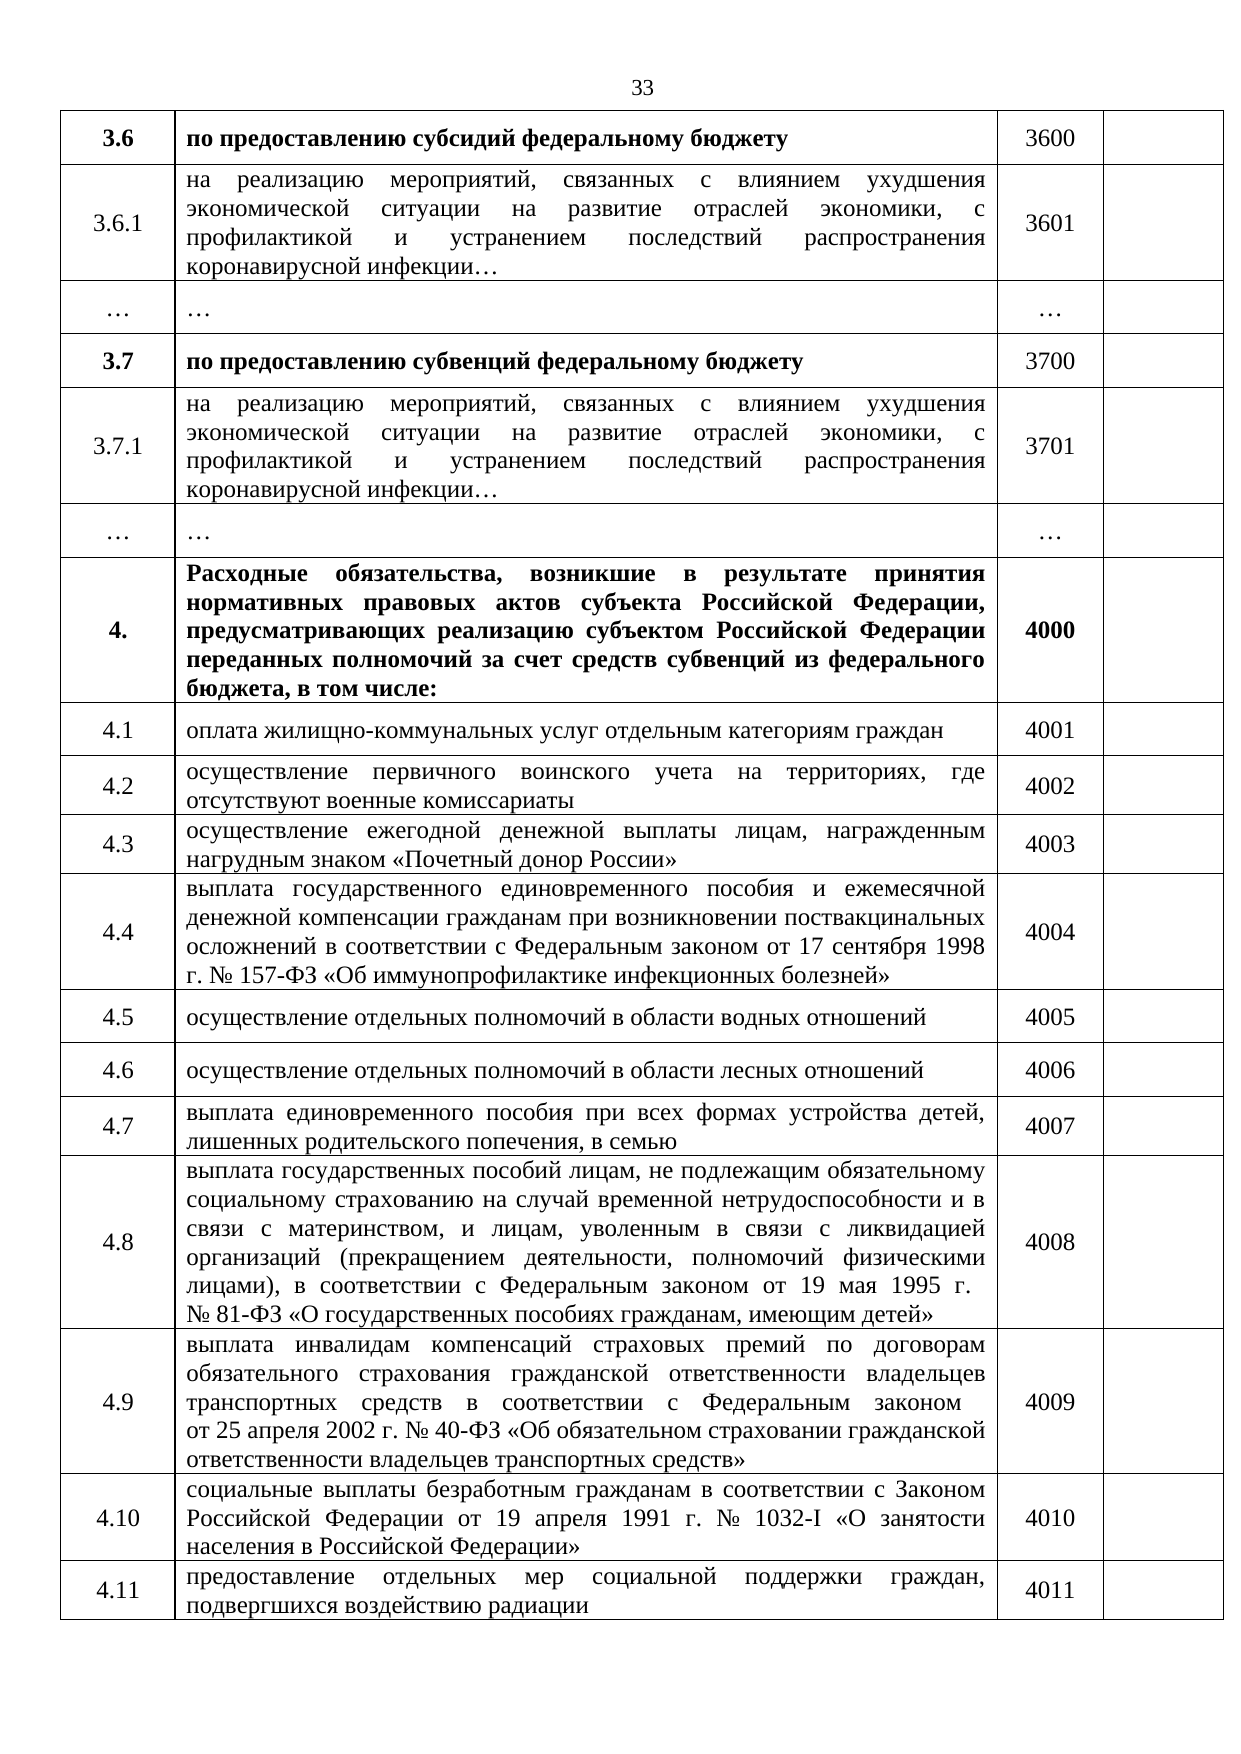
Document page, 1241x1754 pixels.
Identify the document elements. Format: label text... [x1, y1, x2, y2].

table_cell [1104, 388, 1223, 503]
table_cell оплата жилищно-коммунальных услуг отдельным категориям граждан [176, 703, 997, 755]
table_cell по предоставлению субвенций федеральному бюджету [176, 334, 997, 387]
table_cell предоставление отдельных мер социальной поддержки граждан, подвергшихся воздействию радиации [176, 1561, 997, 1619]
table_cell 4003 [998, 815, 1103, 872]
table_cell [1104, 990, 1223, 1042]
table_cell 4.11 [61, 1561, 174, 1619]
table_cell [1104, 1561, 1223, 1619]
table_cell осуществление отдельных полномочий в области лесных отношений [176, 1043, 997, 1096]
table_cell 3.7 [61, 334, 174, 387]
table_cell 4.10 [61, 1474, 174, 1560]
table_cell 4.3 [61, 815, 174, 872]
table_cell [1104, 1156, 1223, 1328]
table_cell 3700 [998, 334, 1103, 387]
table_cell 4.7 [61, 1097, 174, 1154]
table_cell по предоставлению субсидий федеральному бюджету [176, 111, 997, 163]
table_cell [1104, 111, 1223, 163]
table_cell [176, 165, 997, 279]
table_cell Расходные обязательства, возникшие в результате принятия нормативных правовых актов субъекта Российской Федерации, предусматривающих реализацию субъектом Российской Федерации переданных полномочий за счет средств субвенций из федерального бюджета, в том числе: [176, 558, 997, 702]
table_cell 4006 [998, 1043, 1103, 1096]
table_cell 4004 [998, 874, 1103, 988]
table_cell 4000 [998, 558, 1103, 702]
table_cell социальные выплаты безработным гражданам в соответствии с Законом Российской Федерации от 19 апреля 1991 г. № 1032-I «О занятости населения в Российской Федерации» [176, 1474, 997, 1560]
table_cell 4.2 [61, 756, 174, 814]
table_cell [1104, 504, 1223, 557]
table_cell … [998, 504, 1103, 557]
table_cell 3.6 [61, 111, 174, 163]
table_cell [1104, 703, 1223, 755]
table_cell выплата инвалидам компенсаций страховых премий по договорам обязательного страхования гражданской ответственности владельцев транспортных средств в соответствии с Федеральным законом от 25 апреля 2002 г. № 40-ФЗ «Об обязательном страховании гражданской ответственности владельцев транспортных средств» [176, 1329, 997, 1473]
table_cell [1104, 558, 1223, 702]
table_cell 4.5 [61, 990, 174, 1042]
table_cell 4002 [998, 756, 1103, 814]
table_cell [1104, 756, 1223, 814]
table_cell [1104, 334, 1223, 387]
table_cell … [61, 281, 174, 333]
table_cell … [176, 504, 997, 557]
table_cell 4009 [998, 1329, 1103, 1473]
table_cell осуществление ежегодной денежной выплаты лицам, награжденным нагрудным знаком «Почетный донор России» [176, 815, 997, 872]
table_cell … [998, 281, 1103, 333]
table_cell [1104, 815, 1223, 872]
table_cell выплата государственных пособий лицам, не подлежащим обязательному социальному страхованию на случай временной нетрудоспособности и в связи с материнством, и лицам, уволенным в связи с ликвидацией организаций (прекращением деятельности, полномочий физическими лицами), в соответствии с Федеральным законом от 19 мая 1995 г. № 81-ФЗ «О государственных пособиях гражданам, имеющим детей» [176, 1156, 997, 1328]
table_cell [1104, 1474, 1223, 1560]
table_cell [1104, 874, 1223, 988]
table_cell … [176, 281, 997, 333]
table_cell осуществление первичного воинского учета на территориях, где отсутствуют военные комиссариаты [176, 756, 997, 814]
table_cell [1104, 1329, 1223, 1473]
table_cell 4.4 [61, 874, 174, 988]
table_cell осуществление отдельных полномочий в области водных отношений [176, 990, 997, 1042]
table_cell [1104, 1097, 1223, 1154]
table_cell [1104, 281, 1223, 333]
table_cell 4001 [998, 703, 1103, 755]
table_cell [1104, 1043, 1223, 1096]
table_cell 4005 [998, 990, 1103, 1042]
table_cell 3.6.1 [61, 165, 174, 279]
table_cell 4007 [998, 1097, 1103, 1154]
table_cell … [61, 504, 174, 557]
table_cell 4.6 [61, 1043, 174, 1096]
table_cell 4010 [998, 1474, 1103, 1560]
table_cell 4011 [998, 1561, 1103, 1619]
table_cell выплата государственного единовременного пособия и ежемесячной денежной компенсации гражданам при возникновении поствакцинальных осложнений в соответствии с Федеральным законом от 17 сентября 1998 г. № 157-ФЗ «Об иммунопрофилактике инфекционных болезней» [176, 874, 997, 988]
table_cell 4.1 [61, 703, 174, 755]
table_cell 4.9 [61, 1329, 174, 1473]
table_cell 4.8 [61, 1156, 174, 1328]
table_cell 4. [61, 558, 174, 702]
table_cell 3701 [998, 388, 1103, 503]
table_cell 3.7.1 [61, 388, 174, 503]
table_cell выплата единовременного пособия при всех формах устройства детей, лишенных родительского попечения, в семью [176, 1097, 997, 1154]
table_cell 3601 [998, 165, 1103, 279]
table_cell 4008 [998, 1156, 1103, 1328]
table_cell 3600 [998, 111, 1103, 163]
table_cell [1104, 165, 1223, 279]
